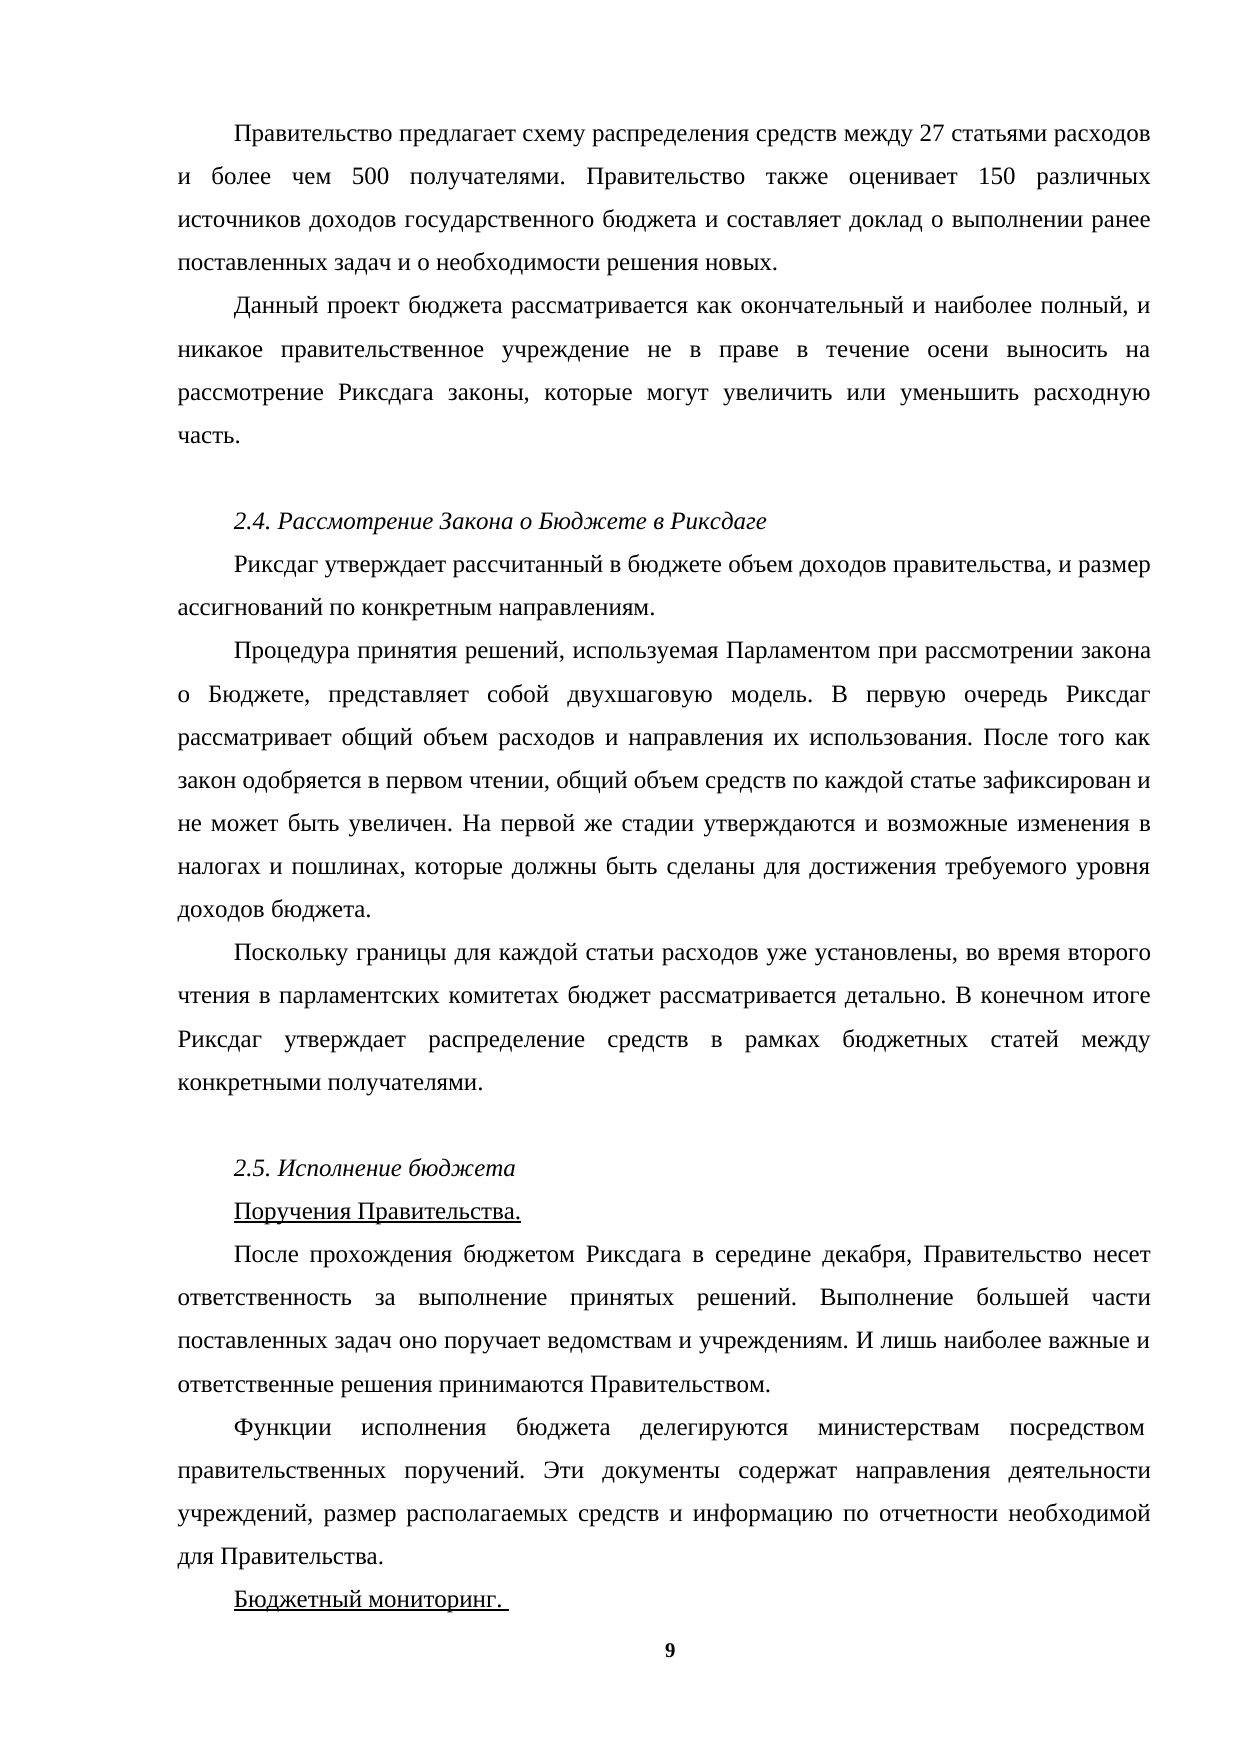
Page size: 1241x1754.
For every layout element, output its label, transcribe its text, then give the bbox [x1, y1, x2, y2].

text Поручения Правительства. [177, 1196, 1152, 1225]
text Правительство предлагает схему распределения средств между 27 статьями расходов и более чем 500 получателями. Правительство также оценивает 150 различных источников доходов государственного бюджета и составляет доклад о выполнении ранее поставленных задач и о необходимости решения новых. [177, 118, 1152, 276]
text 2.4. Рассмотрение Закона о Бюджете в Риксдаге [177, 506, 1152, 535]
text Риксдаг утверждает рассчитанный в бюджете объем доходов правительства, и размер ассигнований по конкретным направлениям. [177, 549, 1152, 621]
text Данный проект бюджета рассматривается как окончательный и наиболее полный, и никакое правительственное учреждение не в праве в течение осени выносить на рассмотрение Риксдага законы, которые могут увеличить или уменьшить расходную часть. [177, 291, 1152, 449]
text 2.5. Исполнение бюджета [177, 1153, 1152, 1182]
text Поскольку границы для каждой статьи расходов уже установлены, во время второго чтения в парламентских комитетах бюджет рассматривается детально. В конечном итоге Риксдаг утверждает распределение средств в рамках бюджетных статей между конкретными получателями. [177, 937, 1152, 1096]
text Функции исполнения бюджета делегируются министерствам посредством правительственных поручений. Эти документы содержат направления деятельности учреждений, размер располагаемых средств и информацию по отчетности необходимой для Правительства. [177, 1412, 1152, 1570]
text Бюджетный мониторинг. [177, 1584, 1152, 1613]
text Процедура принятия решений, используемая Парламентом при рассмотрении закона о Бюджете, представляет собой двухшаговую модель. В первую очередь Риксдаг рассматривает общий объем расходов и направления их использования. После того как закон одобряется в первом чтении, общий объем средств по каждой статье зафиксирован и не может быть увеличен. На первой же стадии утверждаются и возможные изменения в налогах и пошлинах, которые должны быть сделаны для достижения требуемого уровня доходов бюджета. [177, 636, 1152, 923]
text После прохождения бюджетом Риксдага в середине декабря, Правительство несет ответственность за выполнение принятых решений. Выполнение большей части поставленных задач оно поручает ведомствам и учреждениям. И лишь наиболее важные и ответственные решения принимаются Правительством. [177, 1239, 1152, 1397]
